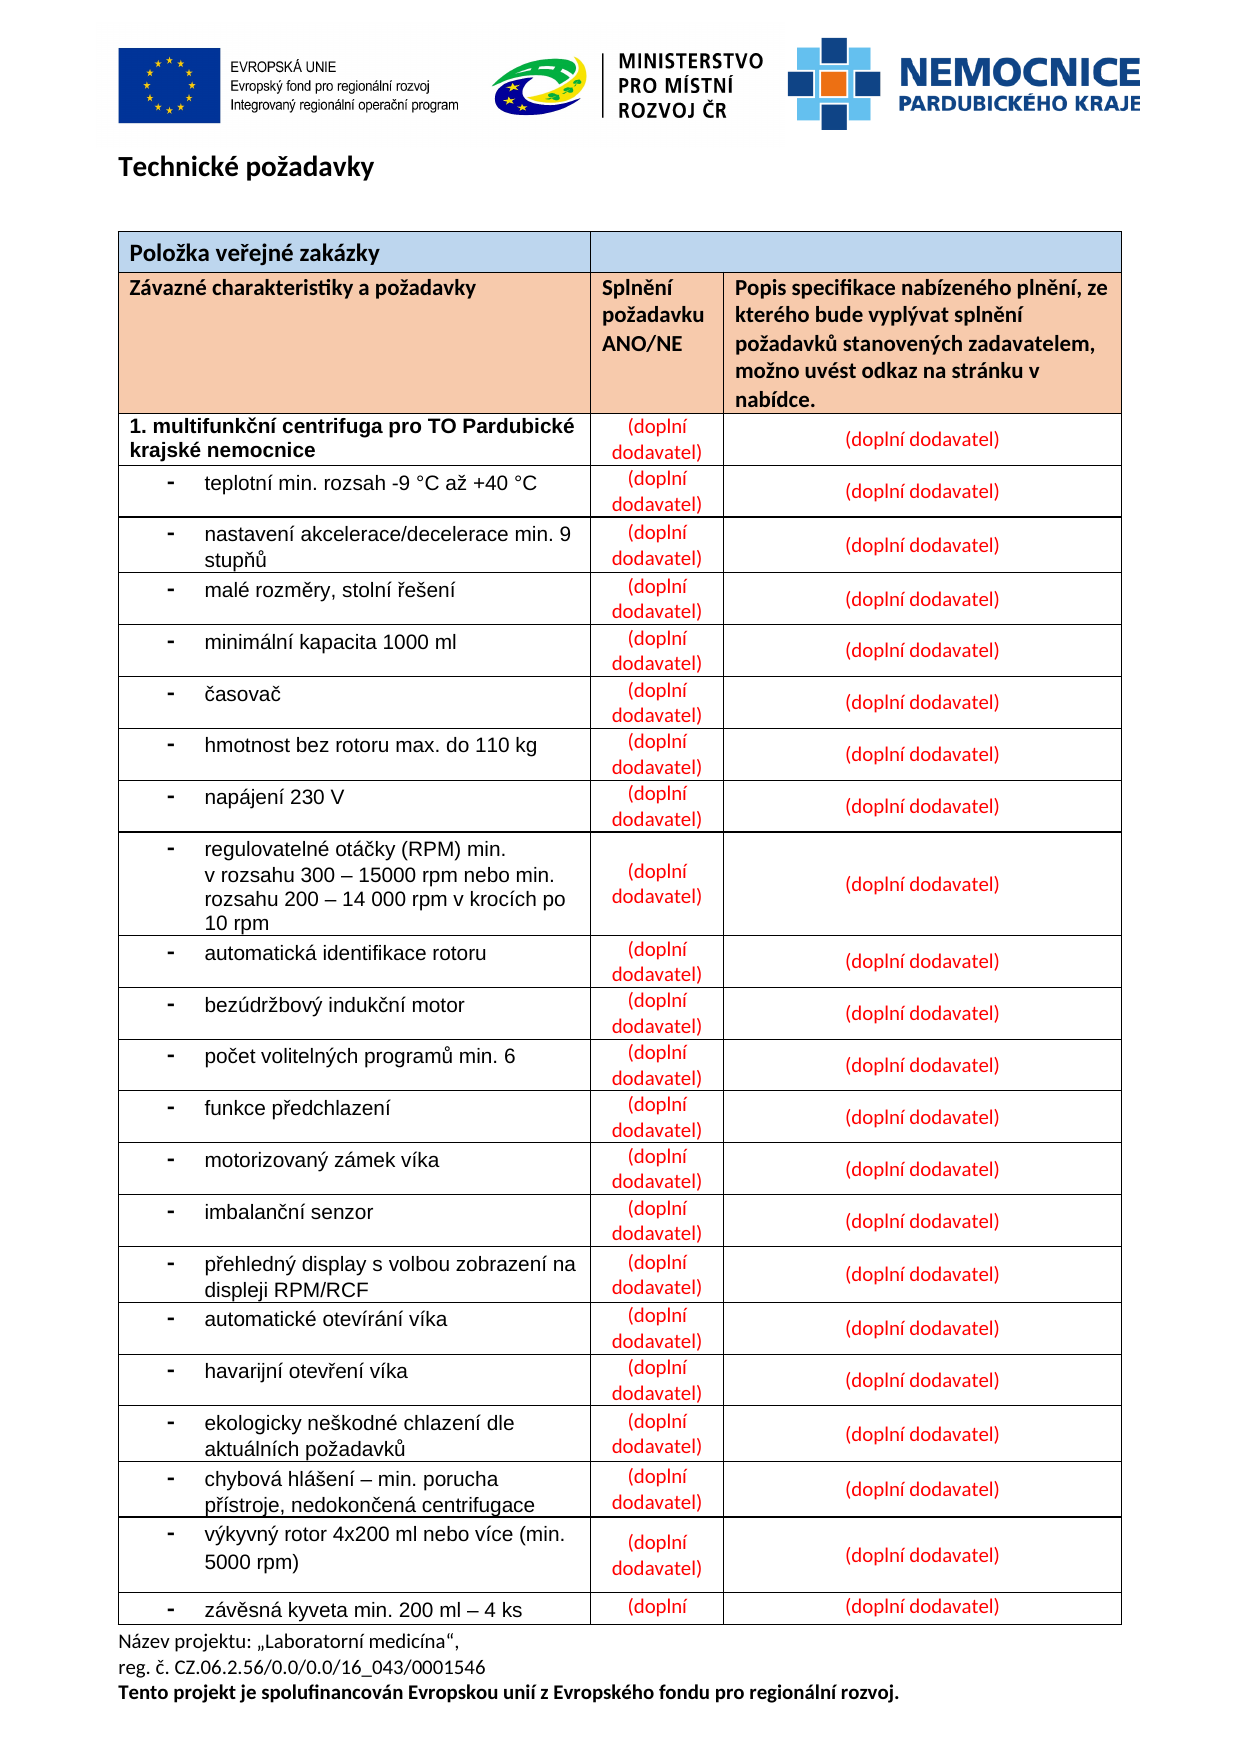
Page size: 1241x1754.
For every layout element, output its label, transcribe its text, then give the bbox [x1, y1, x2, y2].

table_cell (doplní dodavatel) [591, 988, 723, 1038]
table_cell (doplní dodavatel) [591, 414, 723, 464]
table_cell Popis specifikace nabízeného plnění, ze kterého bude vyplývat splnění požadavků stanovených zadavatelem, možno uvést odkaz na stránku v nabídce. [724, 273, 1121, 413]
table_cell (doplní dodavatel) [724, 677, 1121, 728]
table_cell (doplní dodavatel) [591, 1247, 723, 1302]
table_cell výkyvný rotor 4x200 ml nebo více (min. 5000 rpm) [119, 1518, 590, 1592]
table_cell (doplní dodavatel) [724, 1091, 1121, 1142]
table_cell malé rozměry, stolní řešení [119, 573, 590, 624]
table_cell automatická identifikace rotoru [119, 936, 590, 987]
table_cell (doplní dodavatel) [591, 1518, 723, 1592]
table_cell Splnění požadavku ANO/NE [591, 273, 723, 413]
table_cell (doplní dodavatel) [591, 1091, 723, 1142]
table_cell (doplní dodavatel) [724, 573, 1121, 624]
table_cell (doplní dodavatel) [724, 988, 1121, 1038]
table_cell napájení 230 V [119, 781, 590, 831]
table_cell (doplní dodavatel) [591, 1593, 723, 1624]
table_cell minimální kapacita 1000 ml [119, 625, 590, 676]
table_cell (doplní dodavatel) [724, 1462, 1121, 1516]
table_cell (doplní dodavatel) [591, 1040, 723, 1090]
table_cell (doplní dodavatel) [724, 1247, 1121, 1302]
table_cell automatické otevírání víka [119, 1303, 590, 1353]
table_cell ekologicky neškodné chlazení dle aktuálních požadavků [119, 1406, 590, 1461]
table_cell (doplní dodavatel) [591, 1143, 723, 1194]
table_cell havarijní otevření víka [119, 1355, 590, 1405]
table_cell (doplní dodavatel) [724, 1143, 1121, 1194]
table_cell (doplní dodavatel) [591, 729, 723, 779]
table_cell (doplní dodavatel) [591, 1462, 723, 1516]
table_cell časovač [119, 677, 590, 728]
table_cell (doplní dodavatel) [591, 466, 723, 516]
table_cell (doplní dodavatel) [591, 833, 723, 935]
picture [786, 36, 1140, 131]
table_cell (doplní dodavatel) [724, 518, 1121, 572]
table_cell (doplní dodavatel) [591, 781, 723, 831]
table_cell závěsná kyveta min. 200 ml – 4 ks [119, 1593, 590, 1624]
picture [96, 22, 785, 148]
table_cell (doplní dodavatel) [724, 781, 1121, 831]
table_cell (doplní dodavatel) [591, 1303, 723, 1353]
table_cell 1. multifunkční centrifuga pro TO Pardubické krajské nemocnice [119, 414, 590, 464]
table_cell (doplní dodavatel) [724, 729, 1121, 779]
table_cell hmotnost bez rotoru max. do 110 kg [119, 729, 590, 779]
table_cell funkce předchlazení [119, 1091, 590, 1142]
table_cell (doplní dodavatel) [724, 1406, 1121, 1461]
table_cell (doplní dodavatel) [591, 1406, 723, 1461]
table_cell motorizovaný zámek víka [119, 1143, 590, 1194]
table_cell (doplní dodavatel) [724, 625, 1121, 676]
table_cell regulovatelné otáčky (RPM) min. v rozsahu 300 – 15000 rpm nebo min. rozsahu 200 – 14 000 rpm v krocích po 10 rpm [119, 833, 590, 935]
table_cell chybová hlášení – min. porucha přístroje, nedokončená centrifugace [119, 1462, 590, 1516]
table_cell imbalanční senzor [119, 1195, 590, 1246]
table_cell (doplní dodavatel) [591, 518, 723, 572]
table_cell Závazné charakteristiky a požadavky [119, 273, 590, 413]
subtitle Technické požadavky [118, 148, 1122, 183]
table_cell (doplní dodavatel) [591, 677, 723, 728]
table_header [591, 232, 1121, 272]
table_cell (doplní dodavatel) [591, 1355, 723, 1405]
table_cell (doplní dodavatel) [724, 1195, 1121, 1246]
table_cell (doplní dodavatel) [724, 1040, 1121, 1090]
table_cell (doplní dodavatel) [591, 936, 723, 987]
table_cell (doplní dodavatel) [591, 573, 723, 624]
table_cell (doplní dodavatel) [724, 414, 1121, 464]
table_cell přehledný display s volbou zobrazení na displeji RPM/RCF [119, 1247, 590, 1302]
table_cell nastavení akcelerace/decelerace min. 9 stupňů [119, 518, 590, 572]
table_cell (doplní dodavatel) [724, 1303, 1121, 1353]
table_header Položka veřejné zakázky [119, 232, 590, 272]
table_cell (doplní dodavatel) [724, 1593, 1121, 1624]
table_cell (doplní dodavatel) [591, 625, 723, 676]
table_cell bezúdržbový indukční motor [119, 988, 590, 1038]
table_cell (doplní dodavatel) [724, 833, 1121, 935]
table_cell (doplní dodavatel) [724, 1518, 1121, 1592]
table_cell (doplní dodavatel) [724, 936, 1121, 987]
table_cell (doplní dodavatel) [724, 1355, 1121, 1405]
table_cell počet volitelných programů min. 6 [119, 1040, 590, 1090]
table_cell (doplní dodavatel) [724, 466, 1121, 516]
table_cell teplotní min. rozsah -9 °C až +40 °C [119, 466, 590, 516]
table_cell (doplní dodavatel) [591, 1195, 723, 1246]
